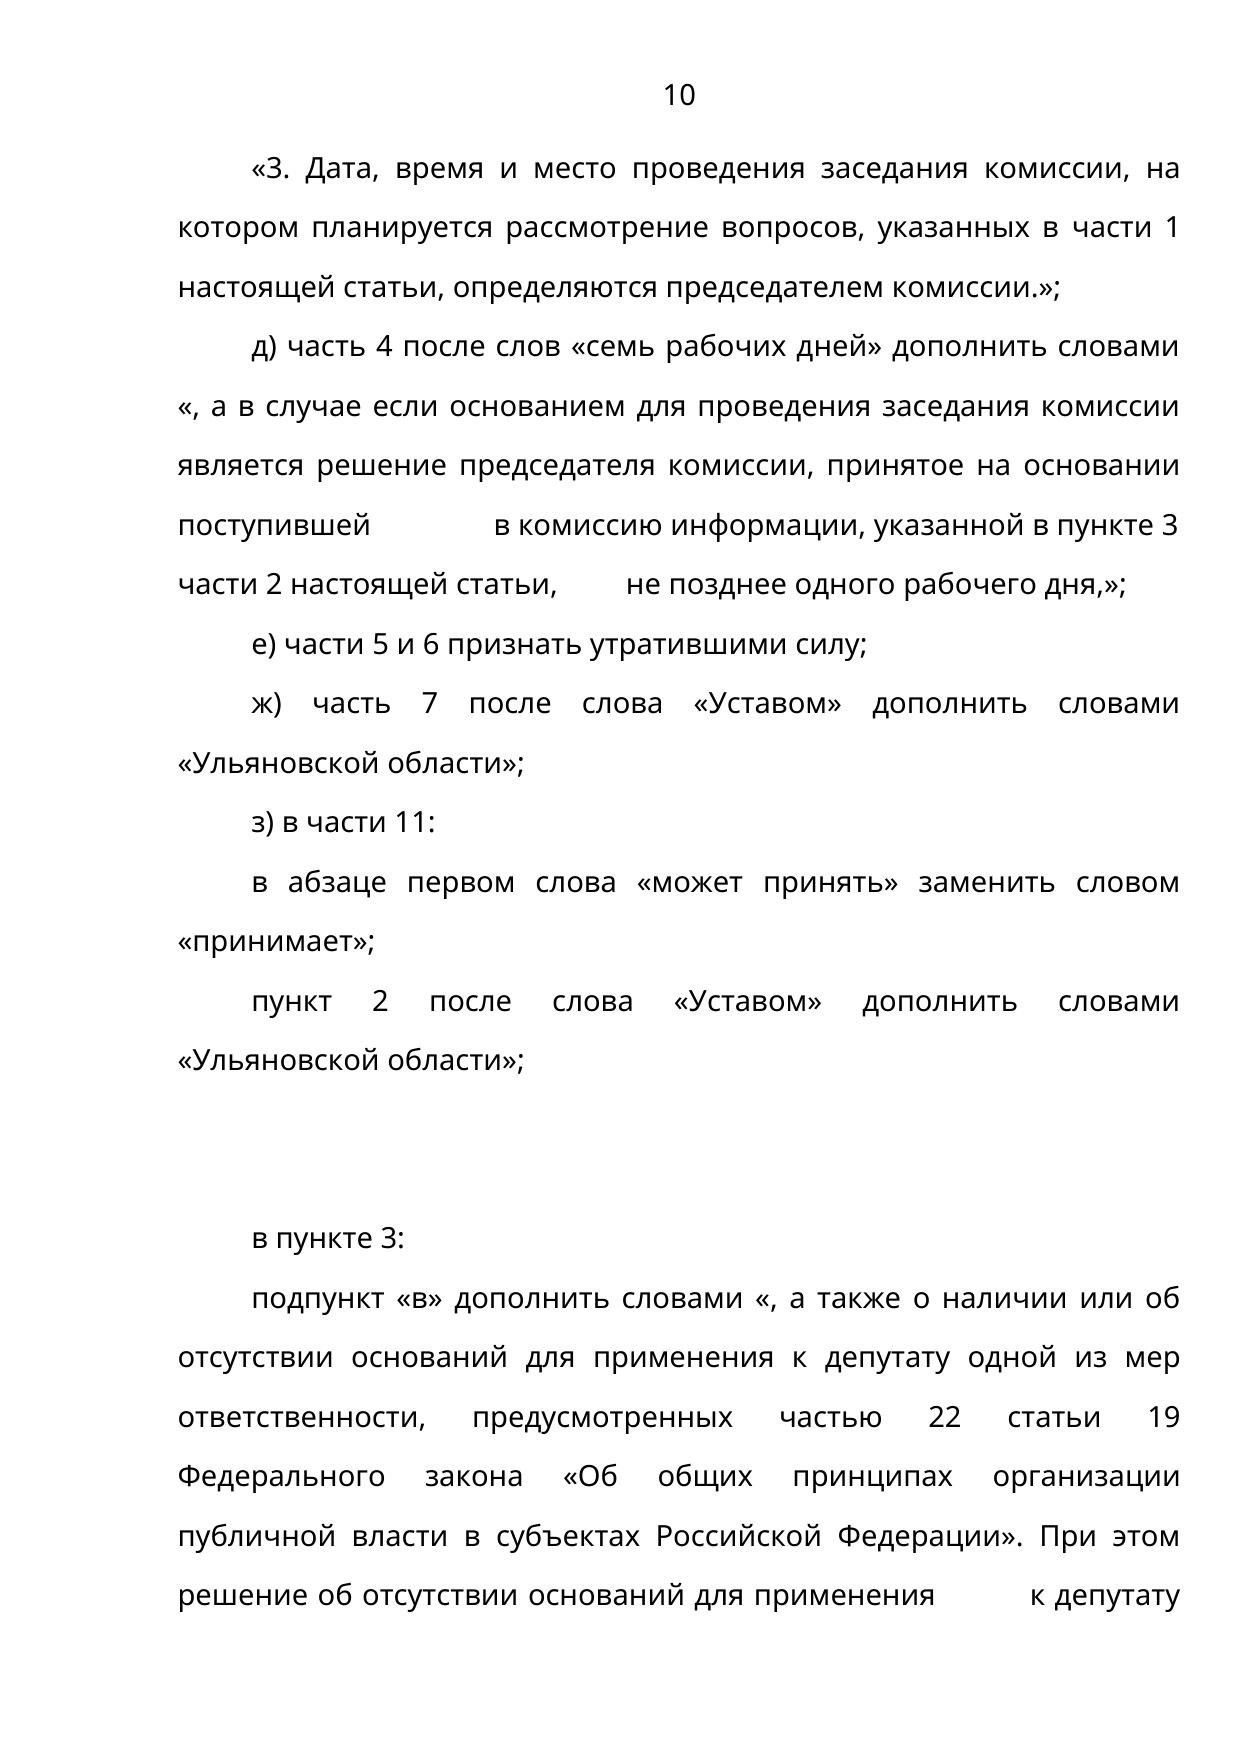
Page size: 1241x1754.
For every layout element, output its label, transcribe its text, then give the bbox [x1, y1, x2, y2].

text «3. Дата, время и место проведения заседания комиссии, на котором планируется рассмотрение вопросов, указанных в части 1 настоящей статьи, определяются председателем комиссии.»; [177, 147, 1181, 306]
text з) в части 11: [177, 801, 1181, 841]
text в пункте 3: [177, 1218, 1181, 1257]
text пункт 2 после слова «Уставом» дополнить словами «Ульяновской области»; [177, 980, 1181, 1079]
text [177, 1277, 1181, 1614]
text в абзаце первом слова «может принять» заменить словом «принимает»; [177, 861, 1181, 960]
text д) часть 4 после слов «семь рабочих дней» дополнить словами «, а в случае если основанием для проведения заседания комиссии является решение председателя комиссии, принятое на основании поступившей в комиссию информации, указанной в пункте 3 части 2 настоящей статьи, не позднее одного рабочего дня,»; [177, 326, 1181, 603]
text е) части 5 и 6 признать утратившими силу; [177, 623, 1181, 663]
text ж) часть 7 после слова «Уставом» дополнить словами «Ульяновской области»; [177, 682, 1181, 782]
